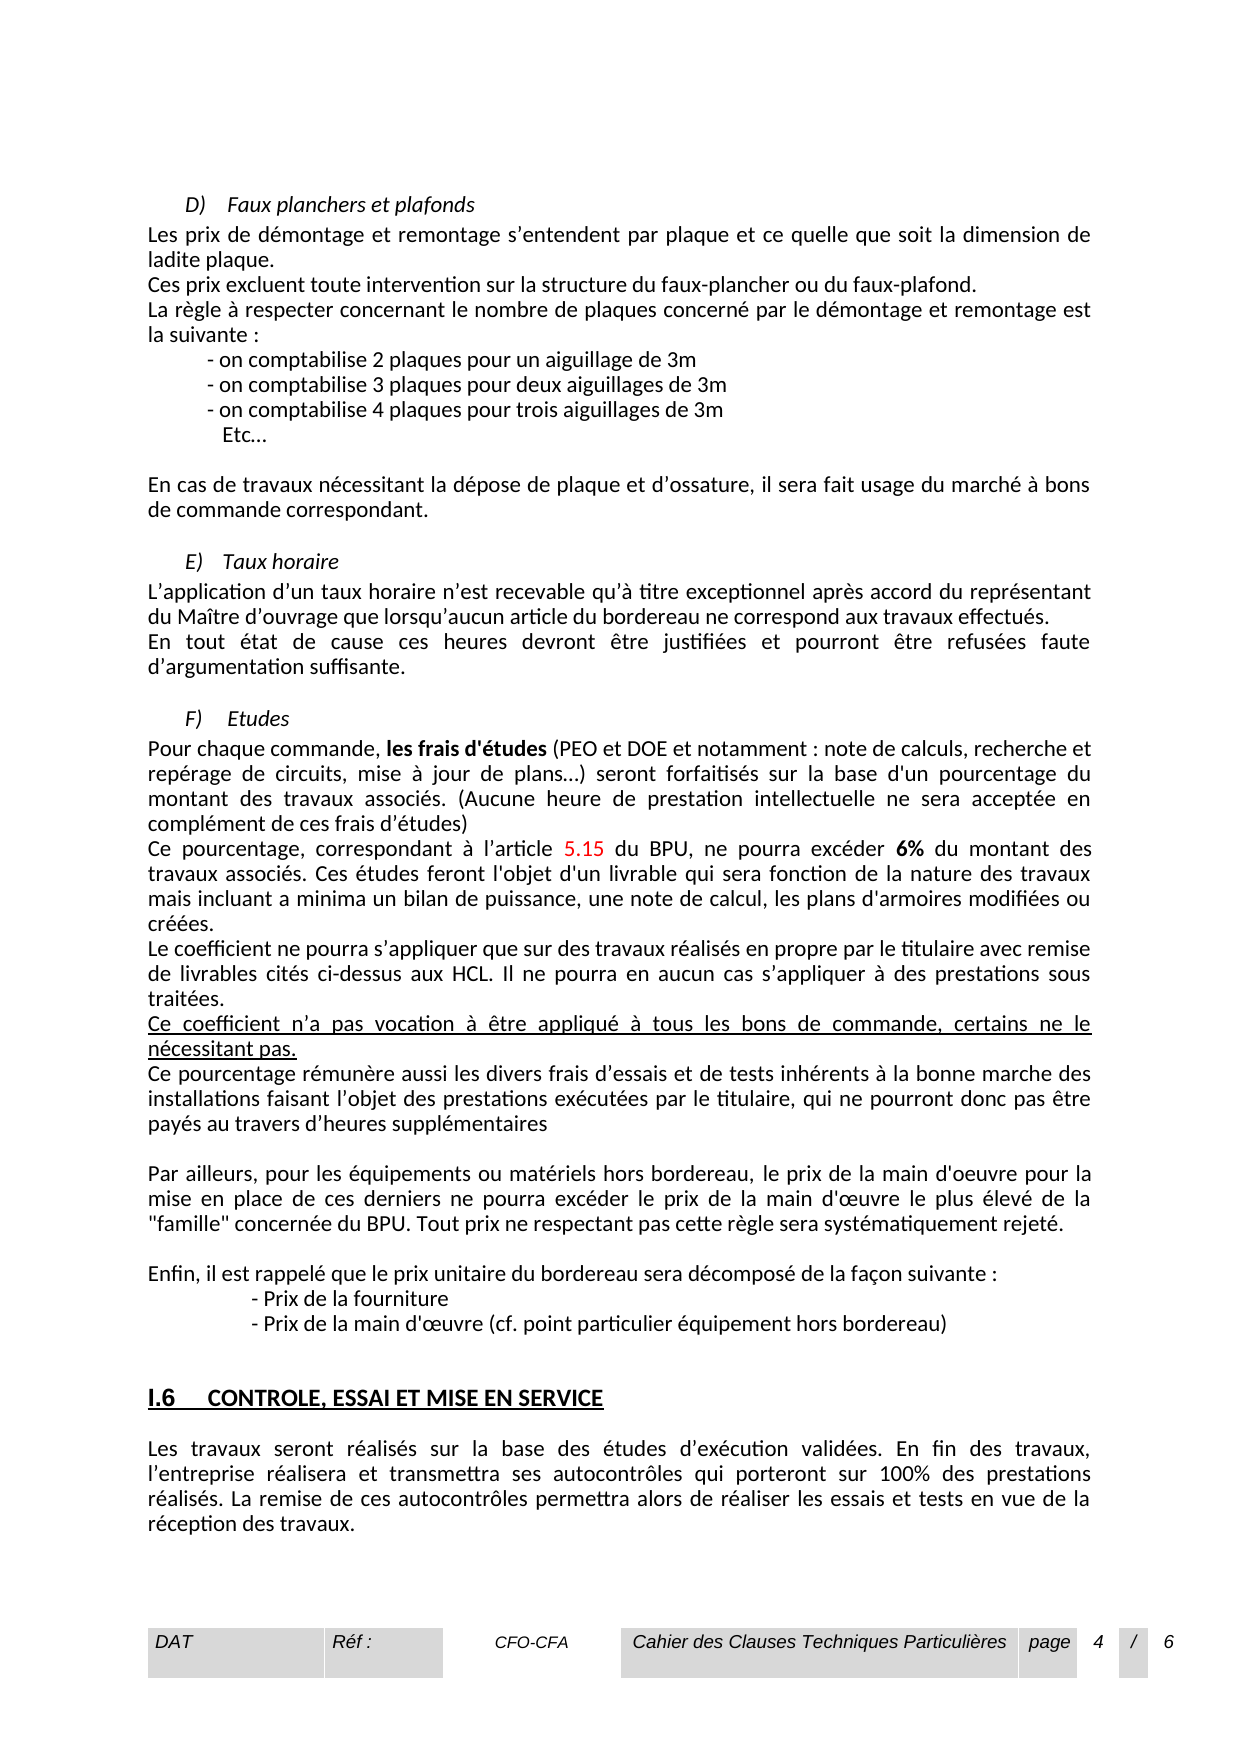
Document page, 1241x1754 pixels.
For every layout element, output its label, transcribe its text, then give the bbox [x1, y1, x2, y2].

subtitle CONTROLE, ESSAI ET MISE EN SERVICE [148, 1387, 1092, 1412]
text Etc… [207, 422, 1092, 447]
text Les prix de démontage et remontage s’entendent par plaque et ce quelle que soit la dimension de ladite plaque. [148, 222, 1092, 272]
text L’application d’un taux horaire n’est recevable qu’à titre exceptionnel après accord du représentant du Maître d’ouvrage que lorsqu’aucun article du bordereau ne correspond aux travaux effectués. [148, 579, 1092, 629]
text - Prix de la main d'œuvre (cf. point particulier équipement hors bordereau) [177, 1312, 1092, 1337]
text - on comptabilise 3 plaques pour deux aiguillages de 3m [207, 372, 1092, 397]
text - on comptabilise 2 plaques pour un aiguillage de 3m [207, 347, 1092, 372]
text Ce pourcentage, correspondant à l’article 5.15 du BPU, ne pourra excéder 6% du montant des travaux associés. Ces études feront l'objet d'un livrable qui sera fonction de la nature des travaux mais incluant a minima un bilan de puissance, une note de calcul, les plans d'armoires modifiées ou créées. [148, 837, 1092, 937]
text - Prix de la fourniture [251, 1287, 1092, 1312]
list Faux planchers et plafonds [185, 190, 1092, 218]
text En cas de travaux nécessitant la dépose de plaque et d’ossature, il sera fait usage du marché à bons de commande correspondant. [148, 472, 1092, 522]
text Ce coefficient n’a pas vocation à être appliqué à tous les bons de commande, certains ne le nécessitant pas. [148, 1012, 1092, 1033]
text Ce pourcentage rémunère aussi les divers frais d’essais et de tests inhérents à la bonne marche des installations faisant l’objet des prestations exécutées par le titulaire, qui ne pourront donc pas être payés au travers d’heures supplémentaires [148, 1062, 1092, 1137]
text Le coefficient ne pourra s’appliquer que sur des travaux réalisés en propre par le titulaire avec remise de livrables cités ci-dessus aux HCL. Il ne pourra en aucun cas s’appliquer à des prestations sous traitées. [148, 937, 1092, 1012]
list Etudes [185, 704, 1092, 732]
text En tout état de cause ces heures devront être justifiées et pourront être refusées faute d’argumentation suffisante. [148, 629, 1092, 679]
text - on comptabilise 4 plaques pour trois aiguillages de 3m [207, 397, 1092, 422]
text Ce coefficient n’a pas vocation à être appliqué à tous les bons de commande, certains ne le nécessitant pas. [148, 1035, 1092, 1062]
text Enfin, il est rappelé que le prix unitaire du bordereau sera décomposé de la façon suivante : [148, 1262, 1092, 1287]
text La règle à respecter concernant le nombre de plaques concerné par le démontage et remontage est la suivante : [148, 297, 1092, 347]
list Taux horaire [185, 547, 1092, 575]
text Par ailleurs, pour les équipements ou matériels hors bordereau, le prix de la main d'oeuvre pour la mise en place de ces derniers ne pourra excéder le prix de la main d'œuvre le plus élevé de la "famille" concernée du BPU. Tout prix ne respectant pas cette règle sera systématiquement rejeté. [148, 1162, 1092, 1237]
text Les travaux seront réalisés sur la base des études d’exécution validées. En fin des travaux, l’entreprise réalisera et transmettra ses autocontrôles qui porteront sur 100% des prestations réalisés. La remise de ces autocontrôles permettra alors de réaliser les essais et tests en vue de la réception des travaux. [148, 1437, 1092, 1537]
text Pour chaque commande, les frais d'études (PEO et DOE et notamment : note de calculs, recherche et repérage de circuits, mise à jour de plans…) seront forfaitisés sur la base d'un pourcentage du montant des travaux associés. (Aucune heure de prestation intellectuelle ne sera acceptée en complément de ces frais d’études) [148, 737, 1092, 837]
text Ces prix excluent toute intervention sur la structure du faux-plancher ou du faux-plafond. [148, 272, 1092, 297]
